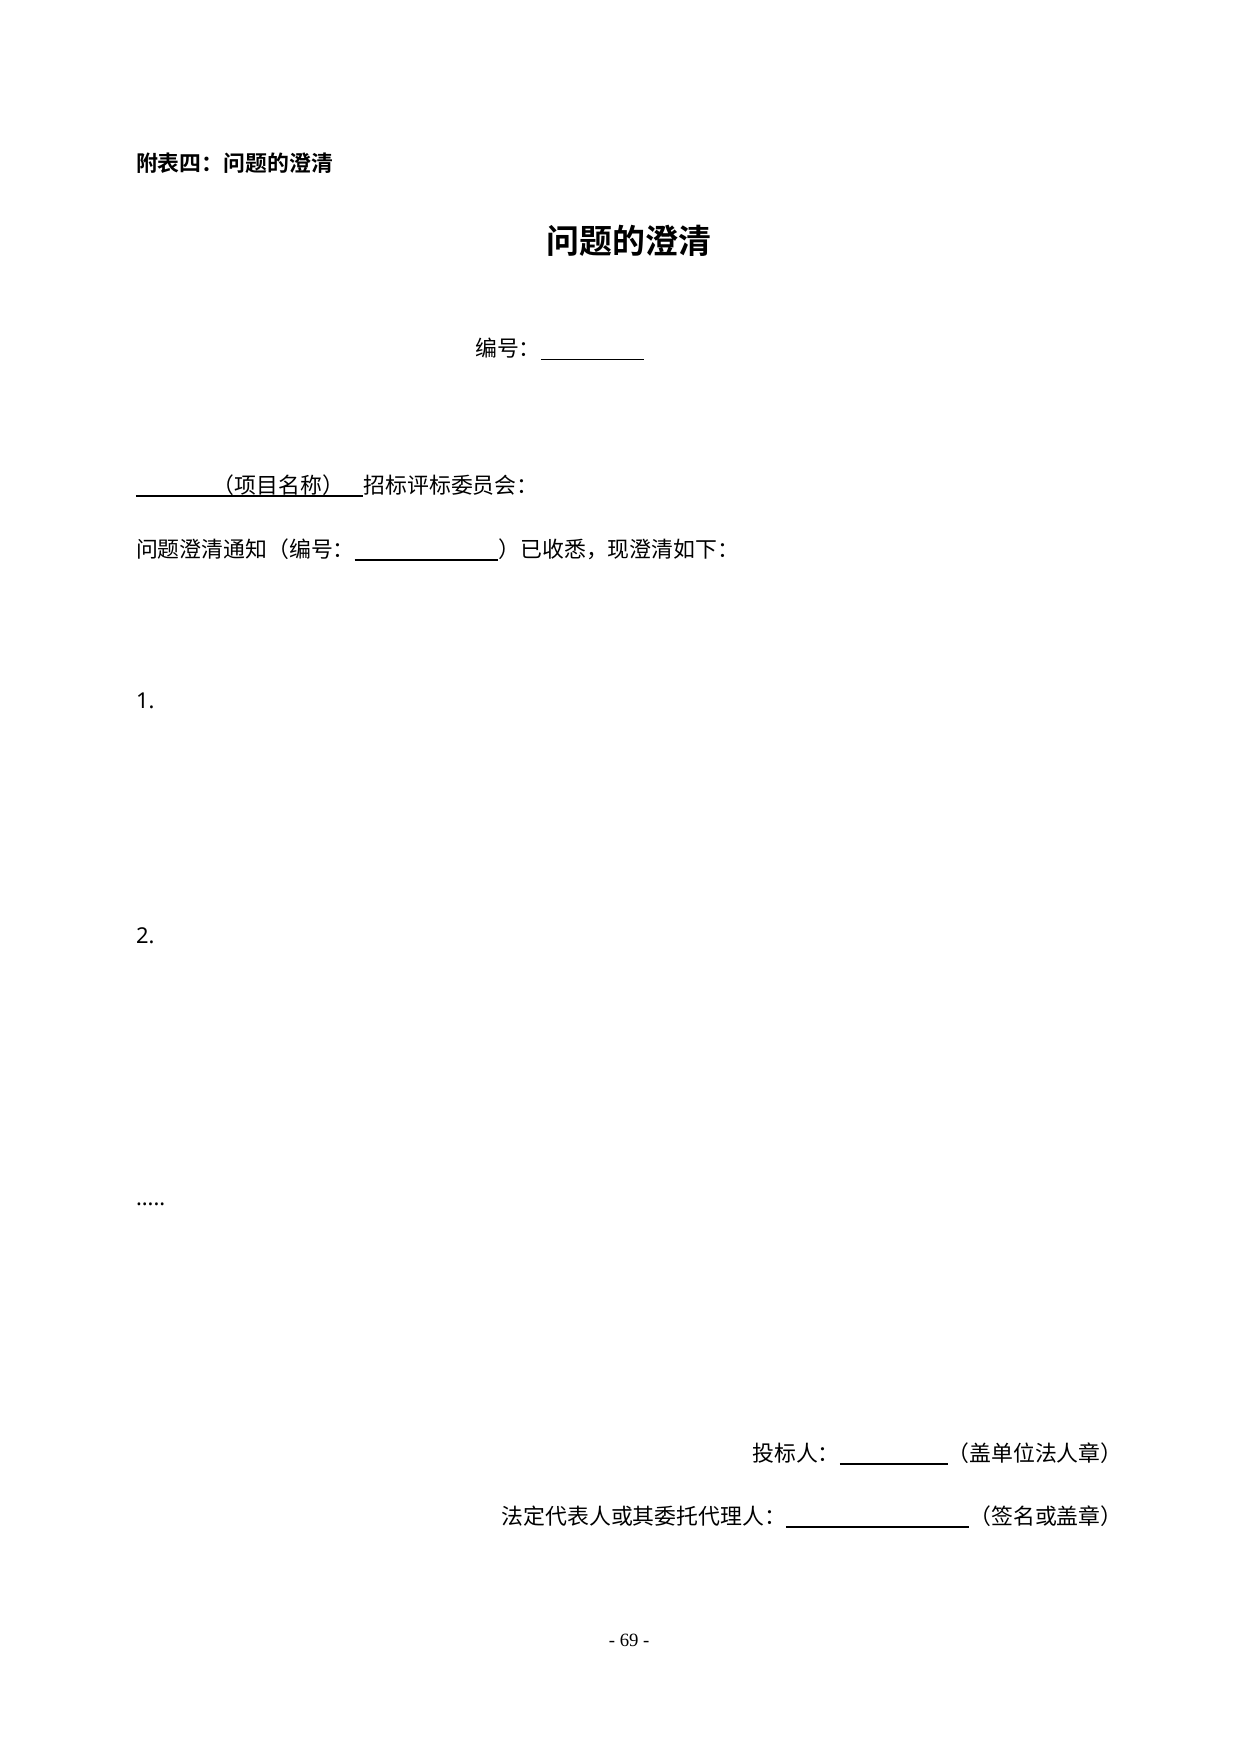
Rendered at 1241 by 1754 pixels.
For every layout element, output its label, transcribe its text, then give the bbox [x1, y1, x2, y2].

text 法定代表人或其委托代理人： （签名或盖章） [136, 1499, 1122, 1531]
text 编号： [136, 331, 1122, 363]
text 投标人： （盖单位法人章） [136, 1436, 1122, 1467]
text 问题的澄清 [136, 214, 1122, 263]
text ..... [136, 1182, 1122, 1212]
text 2. [136, 920, 1122, 950]
text 附表四：问题的澄清 [136, 146, 1122, 177]
text 1. [136, 684, 1122, 714]
text 问题澄清通知（编号： ）已收悉，现澄清如下： [136, 532, 1122, 563]
text （项目名称） 招标评标委员会： [136, 468, 1122, 500]
